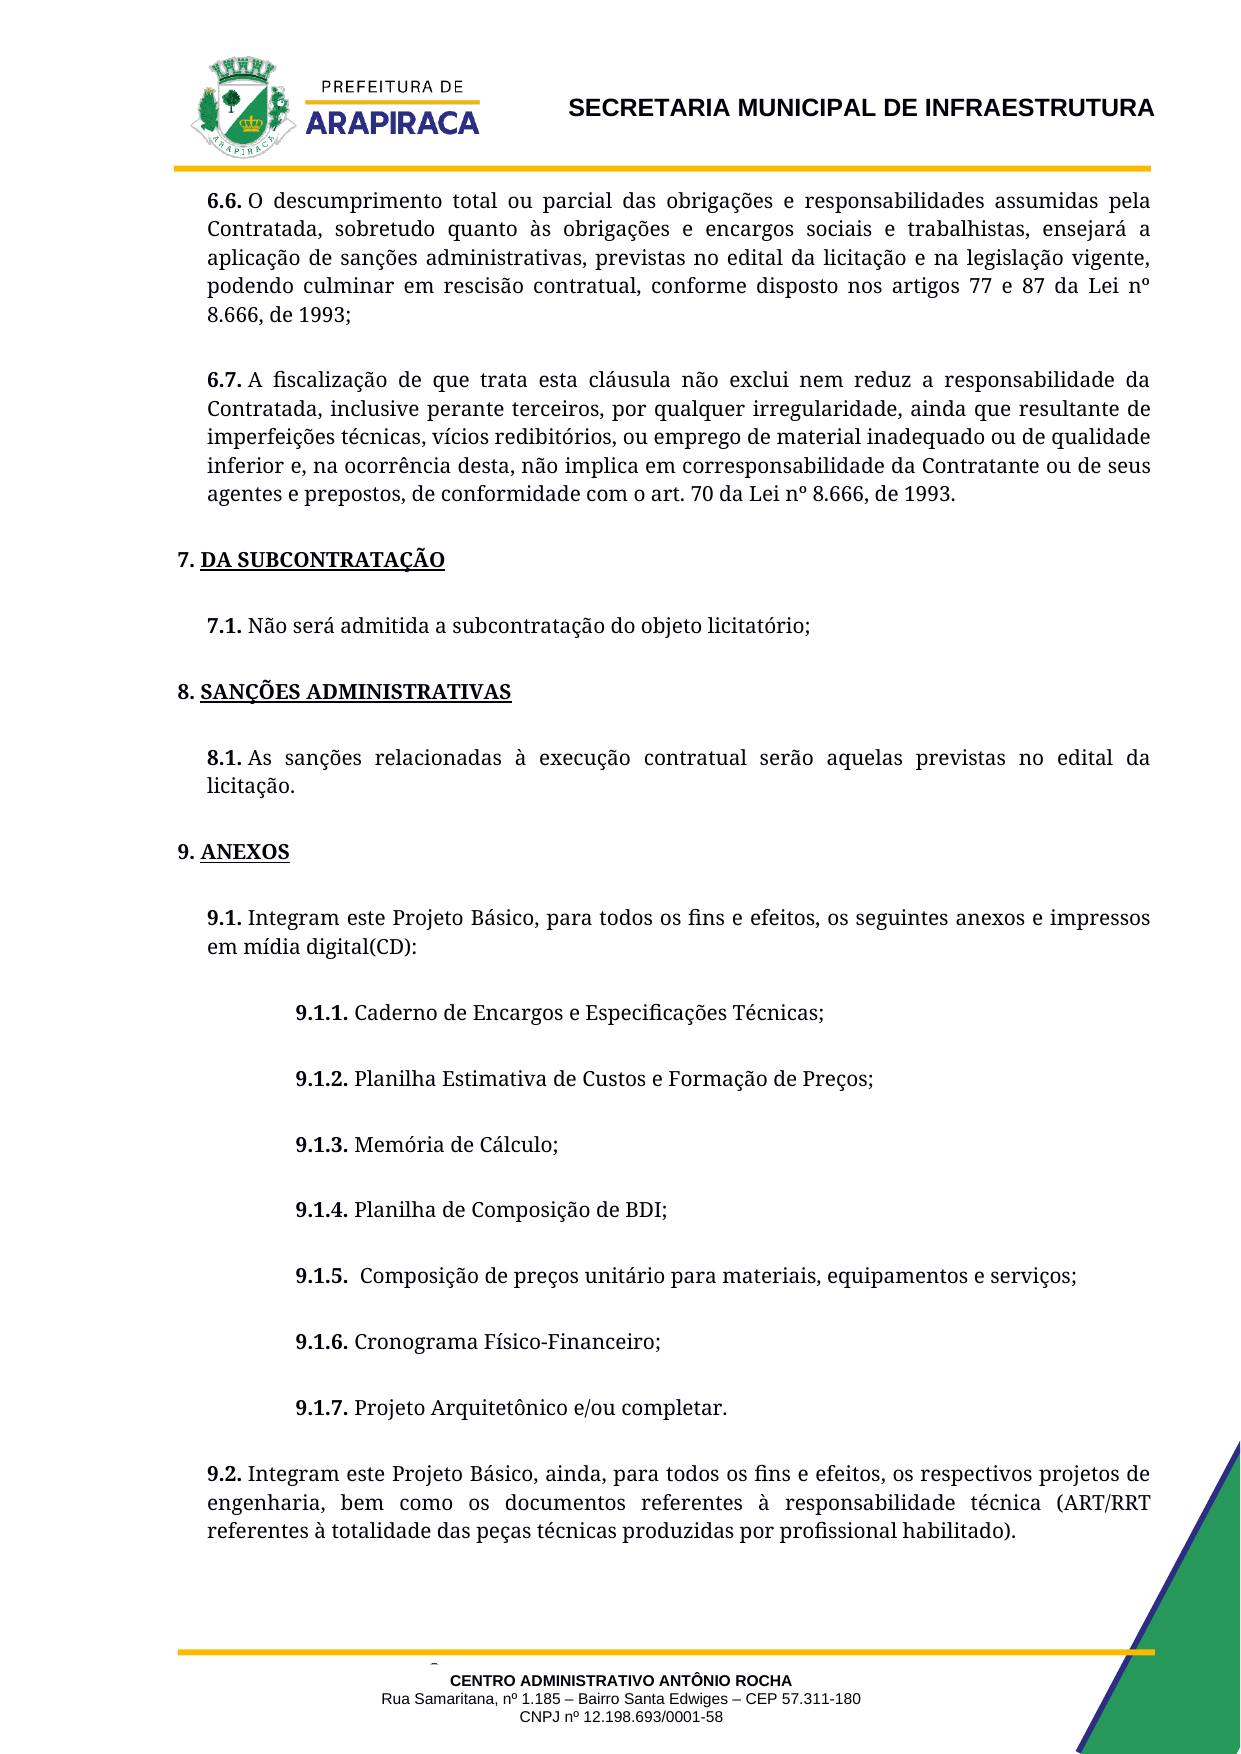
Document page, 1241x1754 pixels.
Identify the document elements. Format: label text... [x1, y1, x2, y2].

list Projeto Arquitetônico e/ou completar. [295, 1393, 1152, 1422]
picture [188, 54, 484, 162]
list Planilha Estimativa de Custos e Formação de Preços; [295, 1064, 1152, 1092]
list DA SUBCONTRATAÇÃO [177, 545, 1152, 574]
list Integram este Projeto Básico, ainda, para todos os fins e efeitos, os respectivos projetos de engenharia, bem como os documentos referentes à responsabilidade técnica (ART/RRT referentes à totalidade das peças técnicas produzidas por profissional habilitado). [207, 1459, 1152, 1545]
list Composição de preços unitário para materiais, equipamentos e serviços; [295, 1262, 1152, 1290]
list Cronograma Físico-Financeiro; [295, 1327, 1152, 1356]
list As sanções relacionadas à execução contratual serão aquelas previstas no edital da licitação. [207, 743, 1152, 800]
list Planilha de Composição de BDI; [295, 1196, 1152, 1224]
list Integram este Projeto Básico, para todos os fins e efeitos, os seguintes anexos e impressos em mídia digital(CD): [207, 903, 1152, 960]
list SANÇÕES ADMINISTRATIVAS [177, 677, 1152, 706]
list Não será admitida a subcontratação do objeto licitatório; [207, 611, 1152, 640]
list Caderno de Encargos e Especificações Técnicas; [295, 998, 1152, 1026]
list Memória de Cálculo; [295, 1130, 1152, 1158]
list ANEXOS [177, 837, 1152, 866]
list A fiscalização de que trata esta cláusula não exclui nem reduz a responsabilidade da Contratada, inclusive perante terceiros, por qualquer irregularidade, ainda que resultante de imperfeições técnicas, vícios redibitórios, ou emprego de material inadequado ou de qualidade inferior e, na ocorrência desta, não implica em corresponsabilidade da Contratante ou de seus agentes e prepostos, de conformidade com o art. 70 da Lei nº 8.666, de 1993. [207, 366, 1152, 508]
list O descumprimento total ou parcial das obrigações e responsabilidades assumidas pela Contratada, sobretudo quanto às obrigações e encargos sociais e trabalhistas, ensejará a aplicação de sanções administrativas, previstas no edital da licitação e na legislação vigente, podendo culminar em rescisão contratual, conforme disposto nos artigos 77 e 87 da Lei nº 8.666, de 1993; [207, 186, 1152, 328]
